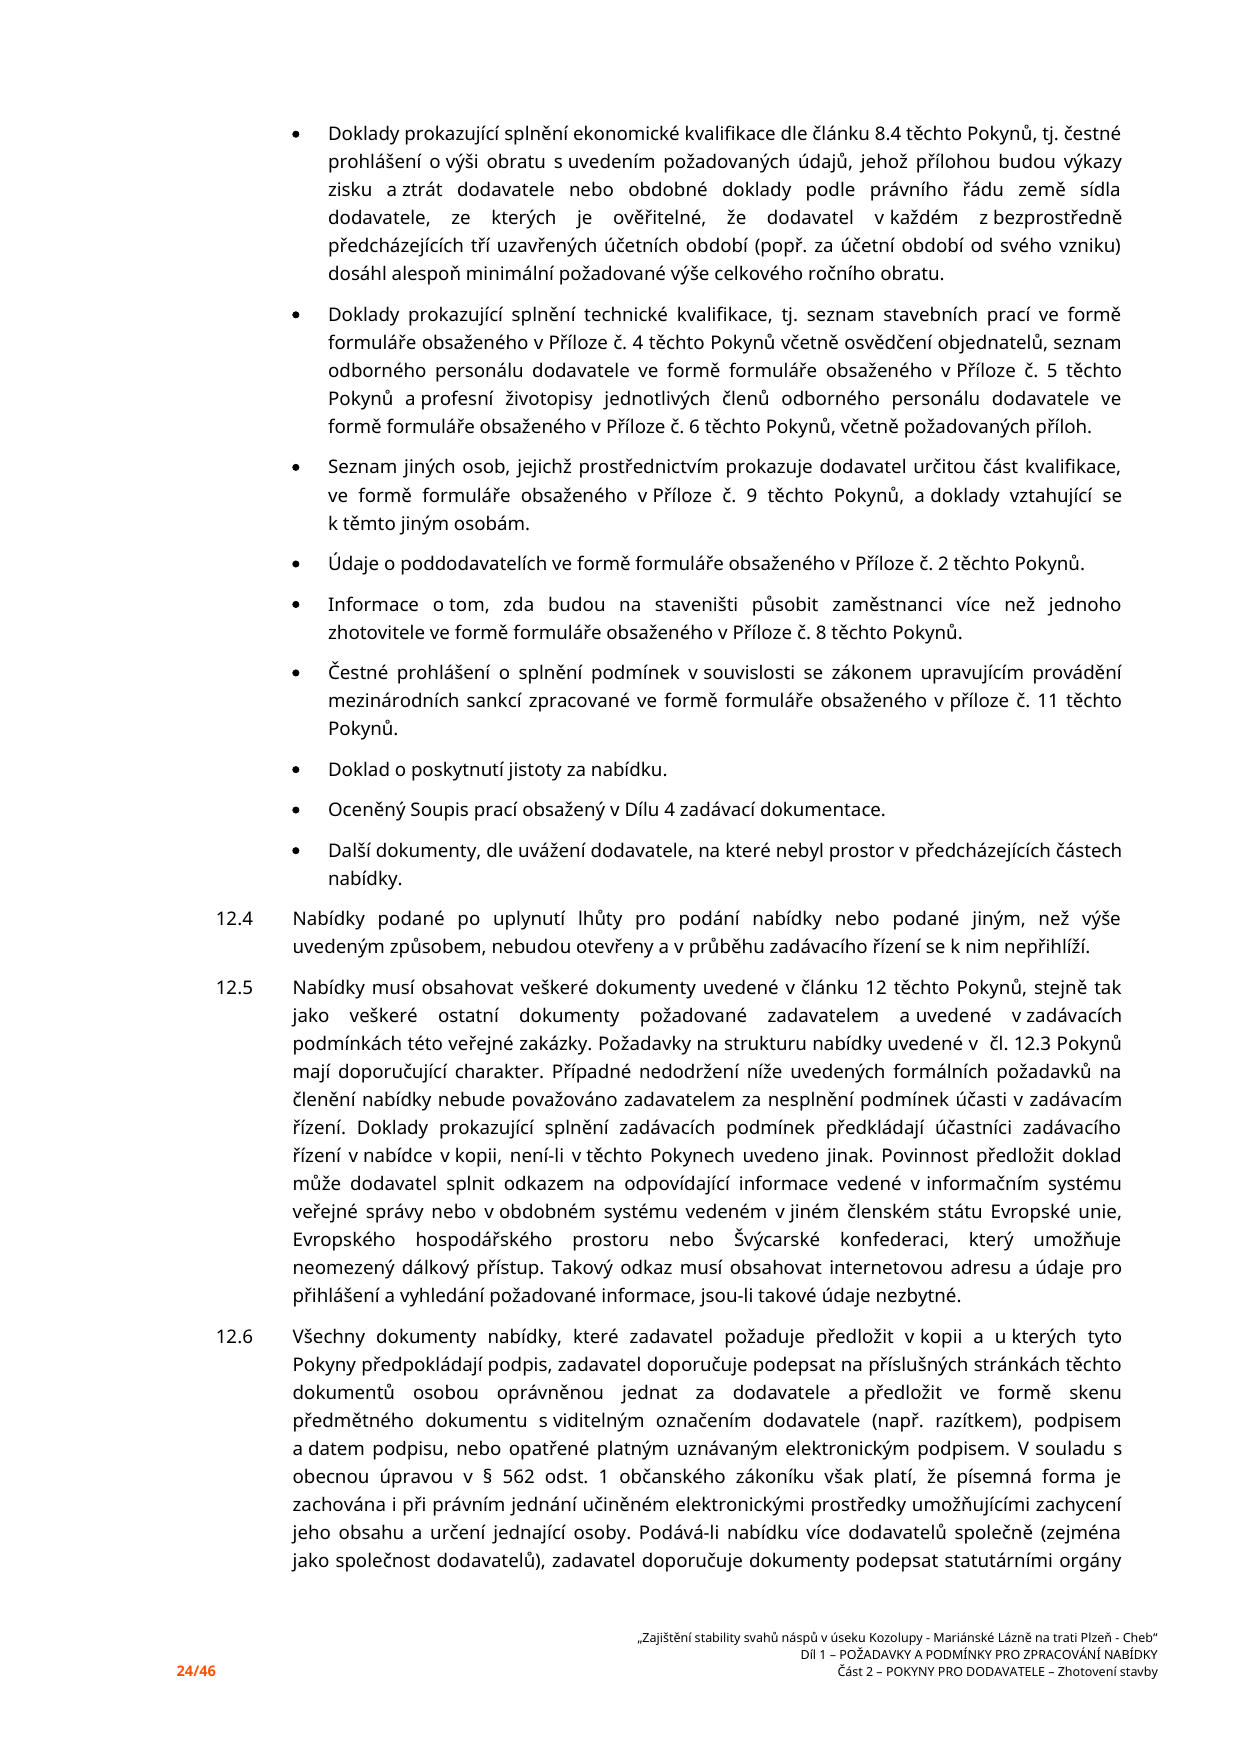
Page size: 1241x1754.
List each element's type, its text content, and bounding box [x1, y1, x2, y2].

text Doklady prokazující splnění ekonomické kvalifikace dle článku 8.4 těchto Pokynů, tj. čestné prohlášení o výši obratu s uvedením požadovaných údajů, jehož přílohou budou výkazy zisku a ztrát dodavatele nebo obdobné doklady podle právního řádu země sídla dodavatele, ze kterých je ověřitelné, že dodavatel v každém z bezprostředně předcházejících tří uzavřených účetních období (popř. za účetní období od svého vzniku) dosáhl alespoň minimální požadované výše celkového ročního obratu. [292, 121, 1122, 286]
text Další dokumenty, dle uvážení dodavatele, na které nebyl prostor v předcházejících částech nabídky. [292, 837, 1122, 891]
text Informace o tom, zda budou na staveništi působit zaměstnanci více než jednoho zhotovitele ve formě formuláře obsaženého v Příloze č. 8 těchto Pokynů. [292, 591, 1122, 644]
text Doklad o poskytnutí jistoty za nabídku. [292, 756, 1122, 782]
text Čestné prohlášení o splnění podmínek v souvislosti se zákonem upravujícím provádění mezinárodních sankcí zpracované ve formě formuláře obsaženého v příloze č. 11 těchto Pokynů. [292, 659, 1122, 741]
text Údaje o poddodavatelích ve formě formuláře obsaženého v Příloze č. 2 těchto Pokynů. [292, 550, 1122, 576]
text Nabídky podané po uplynutí lhůty pro podání nabídky nebo podané jiným, než výše uvedeným způsobem, nebudou otevřeny a v průběhu zadávacího řízení se k nim nepřihlíží. [216, 906, 1122, 959]
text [216, 1323, 1122, 1573]
text Seznam jiných osob, jejichž prostřednictvím prokazuje dodavatel určitou část kvalifikace, ve formě formuláře obsaženého v Příloze č. 9 těchto Pokynů, a doklady vztahující se k těmto jiným osobám. [292, 454, 1122, 535]
text Nabídky musí obsahovat veškeré dokumenty uvedené v článku 12 těchto Pokynů, stejně tak jako veškeré ostatní dokumenty požadované zadavatelem a uvedené v zadávacích podmínkách této veřejné zakázky. Požadavky na strukturu nabídky uvedené v čl. 12.3 Pokynů mají doporučující charakter. Případné nedodržení níže uvedených formálních požadavků na členění nabídky nebude považováno zadavatelem za nesplnění podmínek účasti v zadávacím řízení. Doklady prokazující splnění zadávacích podmínek předkládají účastníci zadávacího řízení v nabídce v kopii, není-li v těchto Pokynech uvedeno jinak. Povinnost předložit doklad může dodavatel splnit odkazem na odpovídající informace vedené v informačním systému veřejné správy nebo v obdobném systému vedeném v jiném členském státu Evropské unie, Evropského hospodářského prostoru nebo Švýcarské konfederaci, který umožňuje neomezený dálkový přístup. Takový odkaz musí obsahovat internetovou adresu a údaje pro přihlášení a vyhledání požadované informace, jsou-li takové údaje nezbytné. [216, 974, 1122, 1308]
text Oceněný Soupis prací obsažený v Dílu 4 zadávací dokumentace. [292, 797, 1122, 822]
text Doklady prokazující splnění technické kvalifikace, tj. seznam stavebních prací ve formě formuláře obsaženého v Příloze č. 4 těchto Pokynů včetně osvědčení objednatelů, seznam odborného personálu dodavatele ve formě formuláře obsaženého v Příloze č. 5 těchto Pokynů a profesní životopisy jednotlivých členů odborného personálu dodavatele ve formě formuláře obsaženého v Příloze č. 6 těchto Pokynů, včetně požadovaných příloh. [292, 301, 1122, 439]
